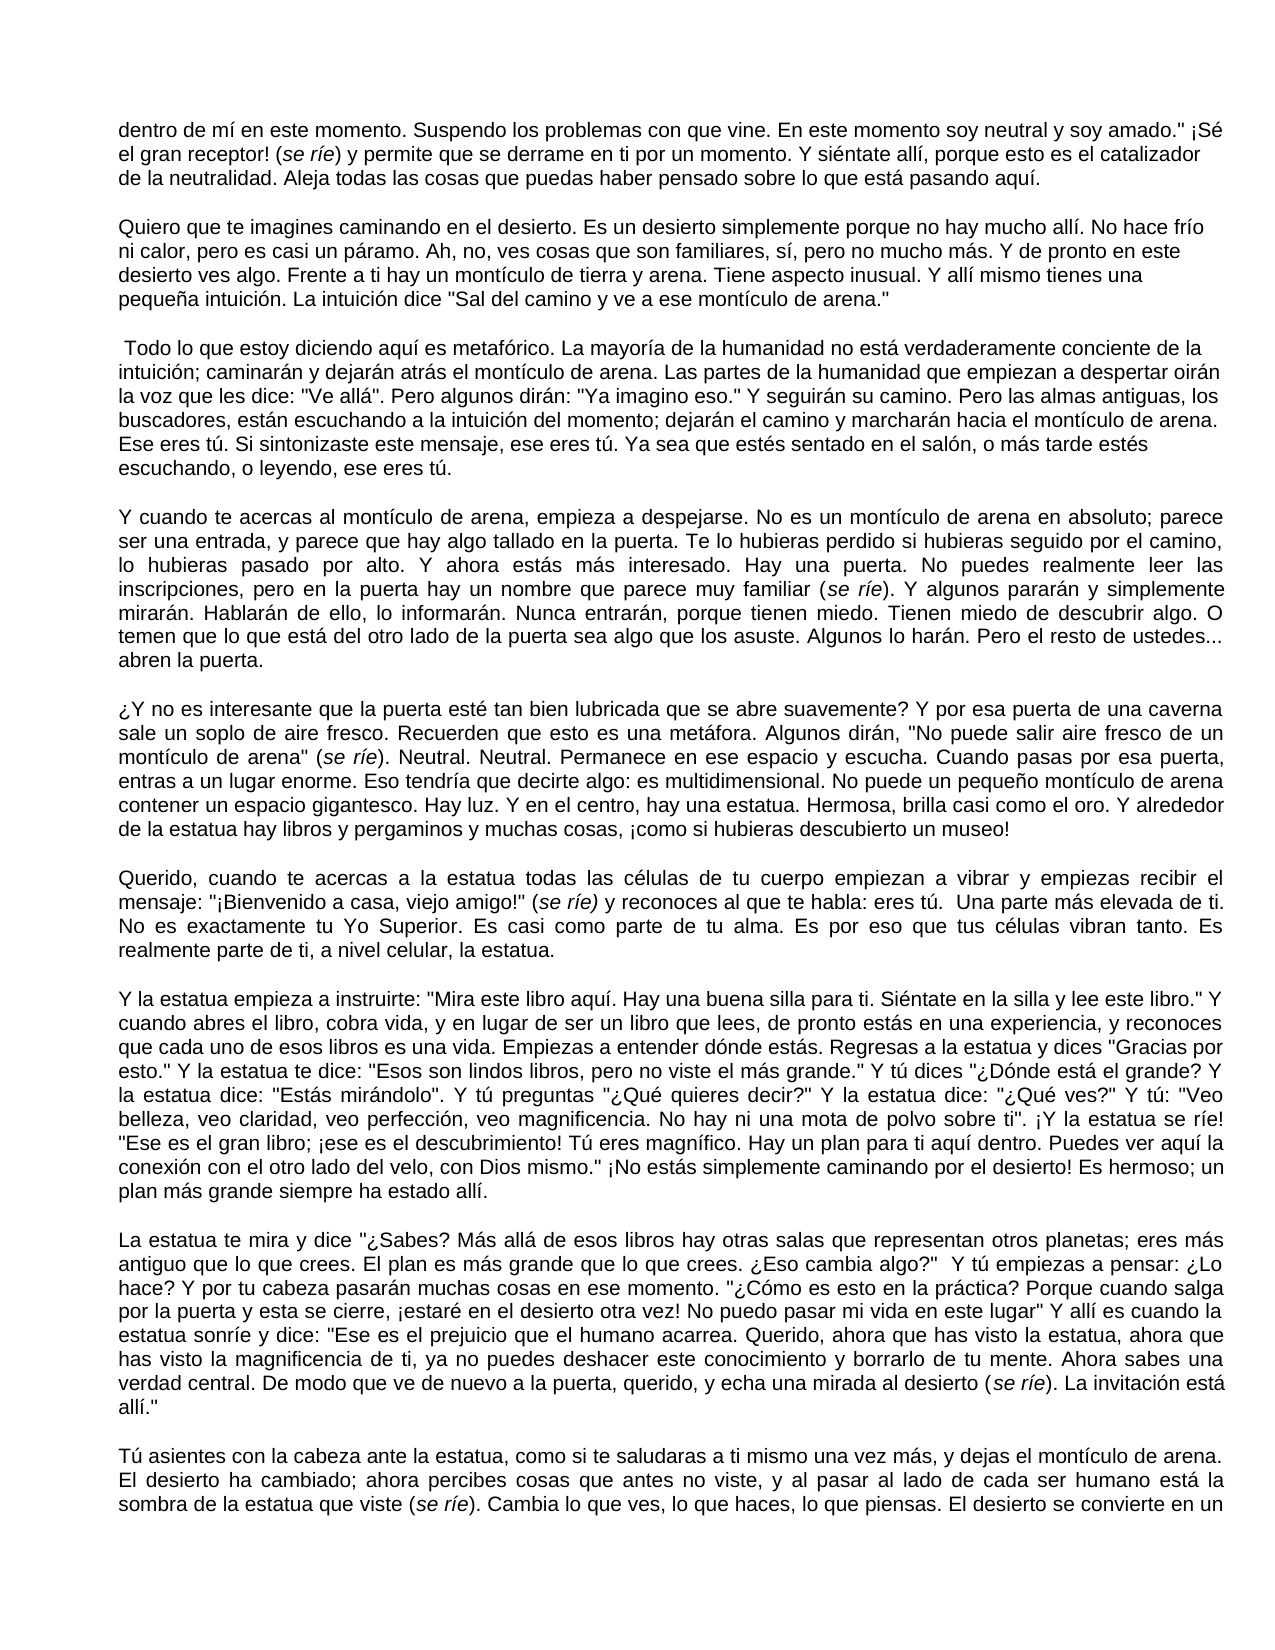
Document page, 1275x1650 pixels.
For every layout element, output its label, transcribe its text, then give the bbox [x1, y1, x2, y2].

text Querido, cuando te acercas a la estatua todas las células de tu cuerpo empiezan a vibrar y empiezas recibir el mensaje: "¡Bienvenido a casa, viejo amigo!" (se ríe) y reconoces al que te habla: eres tú. Una parte más elevada de ti. No es exactamente tu Yo Superior. Es casi como parte de tu alma. Es por eso que tus células vibran tanto. Es realmente parte de ti, a nivel celular, la estatua. [118, 866, 1226, 962]
text La estatua te mira y dice "¿Sabes? Más allá de esos libros hay otras salas que representan otros planetas; eres más antiguo que lo que crees. El plan es más grande que lo que crees. ¿Eso cambia algo?" Y tú empiezas a pensar: ¿Lo hace? Y por tu cabeza pasarán muchas cosas en ese momento. "¿Cómo es esto en la práctica? Porque cuando salga por la puerta y esta se cierre, ¡estaré en el desierto otra vez! No puedo pasar mi vida en este lugar" Y allí es cuando la estatua sonríe y dice: "Ese es el prejuicio que el humano acarrea. Querido, ahora que has visto la estatua, ahora que has visto la magnificencia de ti, ya no puedes deshacer este conocimiento y borrarlo de tu mente. Ahora sabes una verdad central. De modo que ve de nuevo a la puerta, querido, y echa una mirada al desierto (se ríe). La invitación está allí." [118, 1227, 1226, 1419]
text ¿Y no es interesante que la puerta esté tan bien lubricada que se abre suavemente? Y por esa puerta de una caverna sale un soplo de aire fresco. Recuerden que esto es una metáfora. Algunos dirán, "No puede salir aire fresco de un montículo de arena" (se ríe). Neutral. Neutral. Permanece en ese espacio y escucha. Cuando pasas por esa puerta, entras a un lugar enorme. Eso tendría que decirte algo: es multidimensional. No puede un pequeño montículo de arena contener un espacio gigantesco. Hay luz. Y en el centro, hay una estatua. Hermosa, brilla casi como el oro. Y alrededor de la estatua hay libros y pergaminos y muchas cosas, ¡como si hubieras descubierto un museo! [118, 697, 1226, 841]
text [118, 118, 1226, 190]
text Y la estatua empieza a instruirte: "Mira este libro aquí. Hay una buena silla para ti. Siéntate en la silla y lee este libro." Y cuando abres el libro, cobra vida, y en lugar de ser un libro que lees, de pronto estás en una experiencia, y reconoces que cada uno de esos libros es una vida. Empiezas a entender dónde estás. Regresas a la estatua y dices "Gracias por esto." Y la estatua te dice: "Esos son lindos libros, pero no viste el más grande." Y tú dices "¿Dónde está el grande? Y la estatua dice: "Estás mirándolo". Y tú preguntas "¿Qué quieres decir?" Y la estatua dice: "¿Qué ves?" Y tú: "Veo belleza, veo claridad, veo perfección, veo magnificencia. No hay ni una mota de polvo sobre ti". ¡Y la estatua se ríe! "Ese es el gran libro; ¡ese es el descubrimiento! Tú eres magnífico. Hay un plan para ti aquí dentro. Puedes ver aquí la conexión con el otro lado del velo, con Dios mismo." ¡No estás simplemente caminando por el desierto! Es hermoso; un plan más grande siempre ha estado allí. [118, 987, 1226, 1202]
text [118, 1444, 1226, 1516]
text Todo lo que estoy diciendo aquí es metafórico. La mayoría de la humanidad no está verdaderamente conciente de la intuición; caminarán y dejarán atrás el montículo de arena. Las partes de la humanidad que empiezan a despertar oirán la voz que les dice: "Ve allá". Pero algunos dirán: "Ya imagino eso." Y seguirán su camino. Pero las almas antiguas, los buscadores, están escuchando a la intuición del momento; dejarán el camino y marcharán hacia el montículo de arena. Ese eres tú. Si sintonizaste este mensaje, ese eres tú. Ya sea que estés sentado en el salón, o más tarde estés escuchando, o leyendo, ese eres tú. [118, 336, 1226, 479]
text Quiero que te imagines caminando en el desierto. Es un desierto simplemente porque no hay mucho allí. No hace frío ni calor, pero es casi un páramo. Ah, no, ves cosas que son familiares, sí, pero no mucho más. Y de pronto en este desierto ves algo. Frente a ti hay un montículo de tierra y arena. Tiene aspecto inusual. Y allí mismo tienes una pequeña intuición. La intuición dice "Sal del camino y ve a ese montículo de arena." [118, 215, 1226, 311]
text Y cuando te acercas al montículo de arena, empieza a despejarse. No es un montículo de arena en absoluto; parece ser una entrada, y parece que hay algo tallado en la puerta. Te lo hubieras perdido si hubieras seguido por el camino, lo hubieras pasado por alto. Y ahora estás más interesado. Hay una puerta. No puedes realmente leer las inscripciones, pero en la puerta hay un nombre que parece muy familiar (se ríe). Y algunos pararán y simplemente mirarán. Hablarán de ello, lo informarán. Nunca entrarán, porque tienen miedo. Tienen miedo de descubrir algo. O temen que lo que está del otro lado de la puerta sea algo que los asuste. Algunos lo harán. Pero el resto de ustedes... abren la puerta. [118, 504, 1226, 672]
